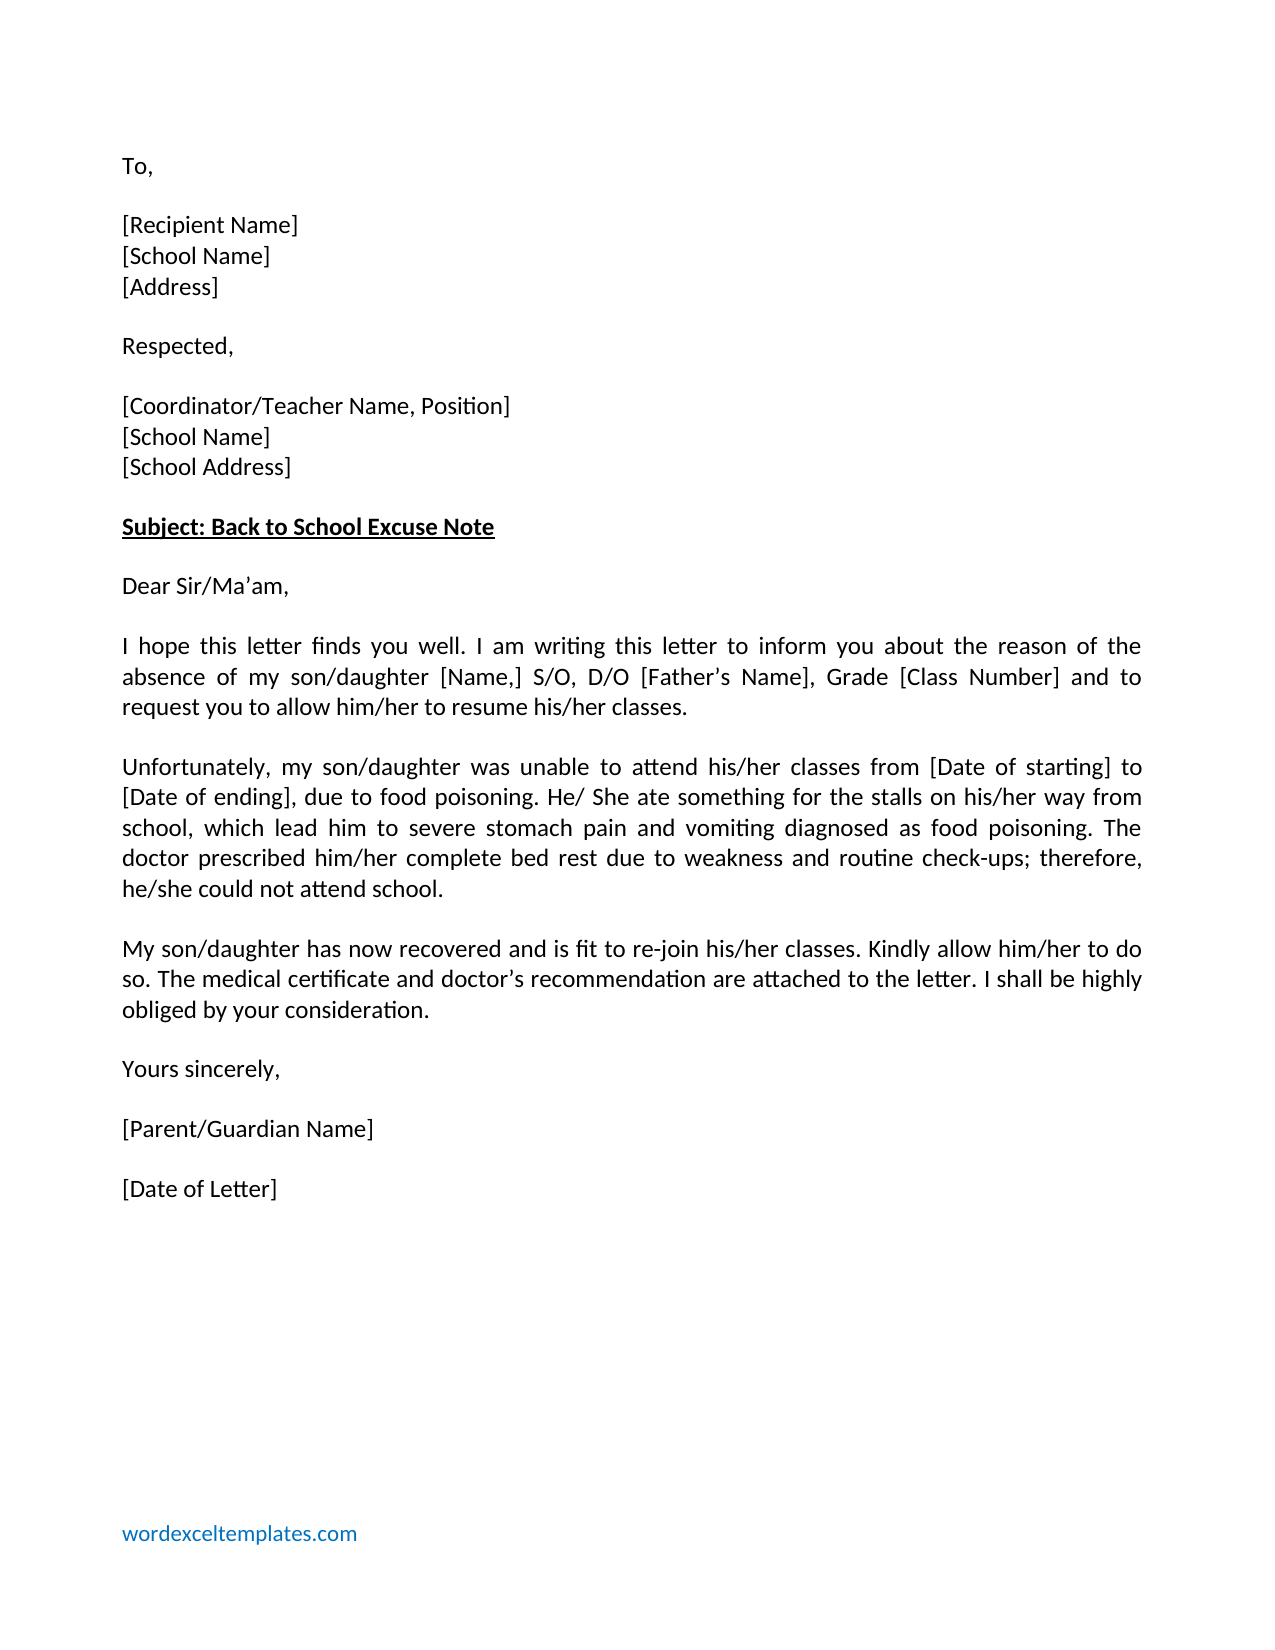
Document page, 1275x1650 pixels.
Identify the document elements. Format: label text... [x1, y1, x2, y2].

text [Coordinator/Teacher Name, Position] [School Name] [School Address] [122, 390, 1144, 482]
text I hope this letter finds you well. I am writing this letter to inform you about the reason of the absence of my son/daughter [Name,] S/O, D/O [Father’s Name], Grade [Class Number] and to request you to allow him/her to resume his/her classes. [122, 630, 1144, 722]
text [Date of Letter] [122, 1173, 1144, 1203]
text To, [122, 150, 1144, 181]
text Subject: Back to School Excuse Note [122, 511, 1144, 541]
text Dear Sir/Ma’am, [122, 571, 1144, 601]
text Respected, [122, 330, 1144, 361]
text My son/daughter has now recovered and is fit to re-join his/her classes. Kindly allow him/her to do so. The medical certificate and doctor’s recommendation are attached to the letter. I shall be highly obliged by your consideration. [122, 933, 1144, 1024]
text [Parent/Guardian Name] [122, 1113, 1144, 1144]
text Yours sincerely, [122, 1053, 1144, 1084]
text [Recipient Name] [School Name] [Address] [122, 210, 1144, 301]
text Unfortunately, my son/daughter was unable to attend his/her classes from [Date of starting] to [Date of ending], due to food poisoning. He/ She ate something for the stalls on his/her way from school, which lead him to severe stomach pain and vomiting diagnosed as food poisoning. The doctor prescribed him/her complete bed rest due to weakness and routine check-ups; therefore, he/she could not attend school. [122, 751, 1144, 903]
